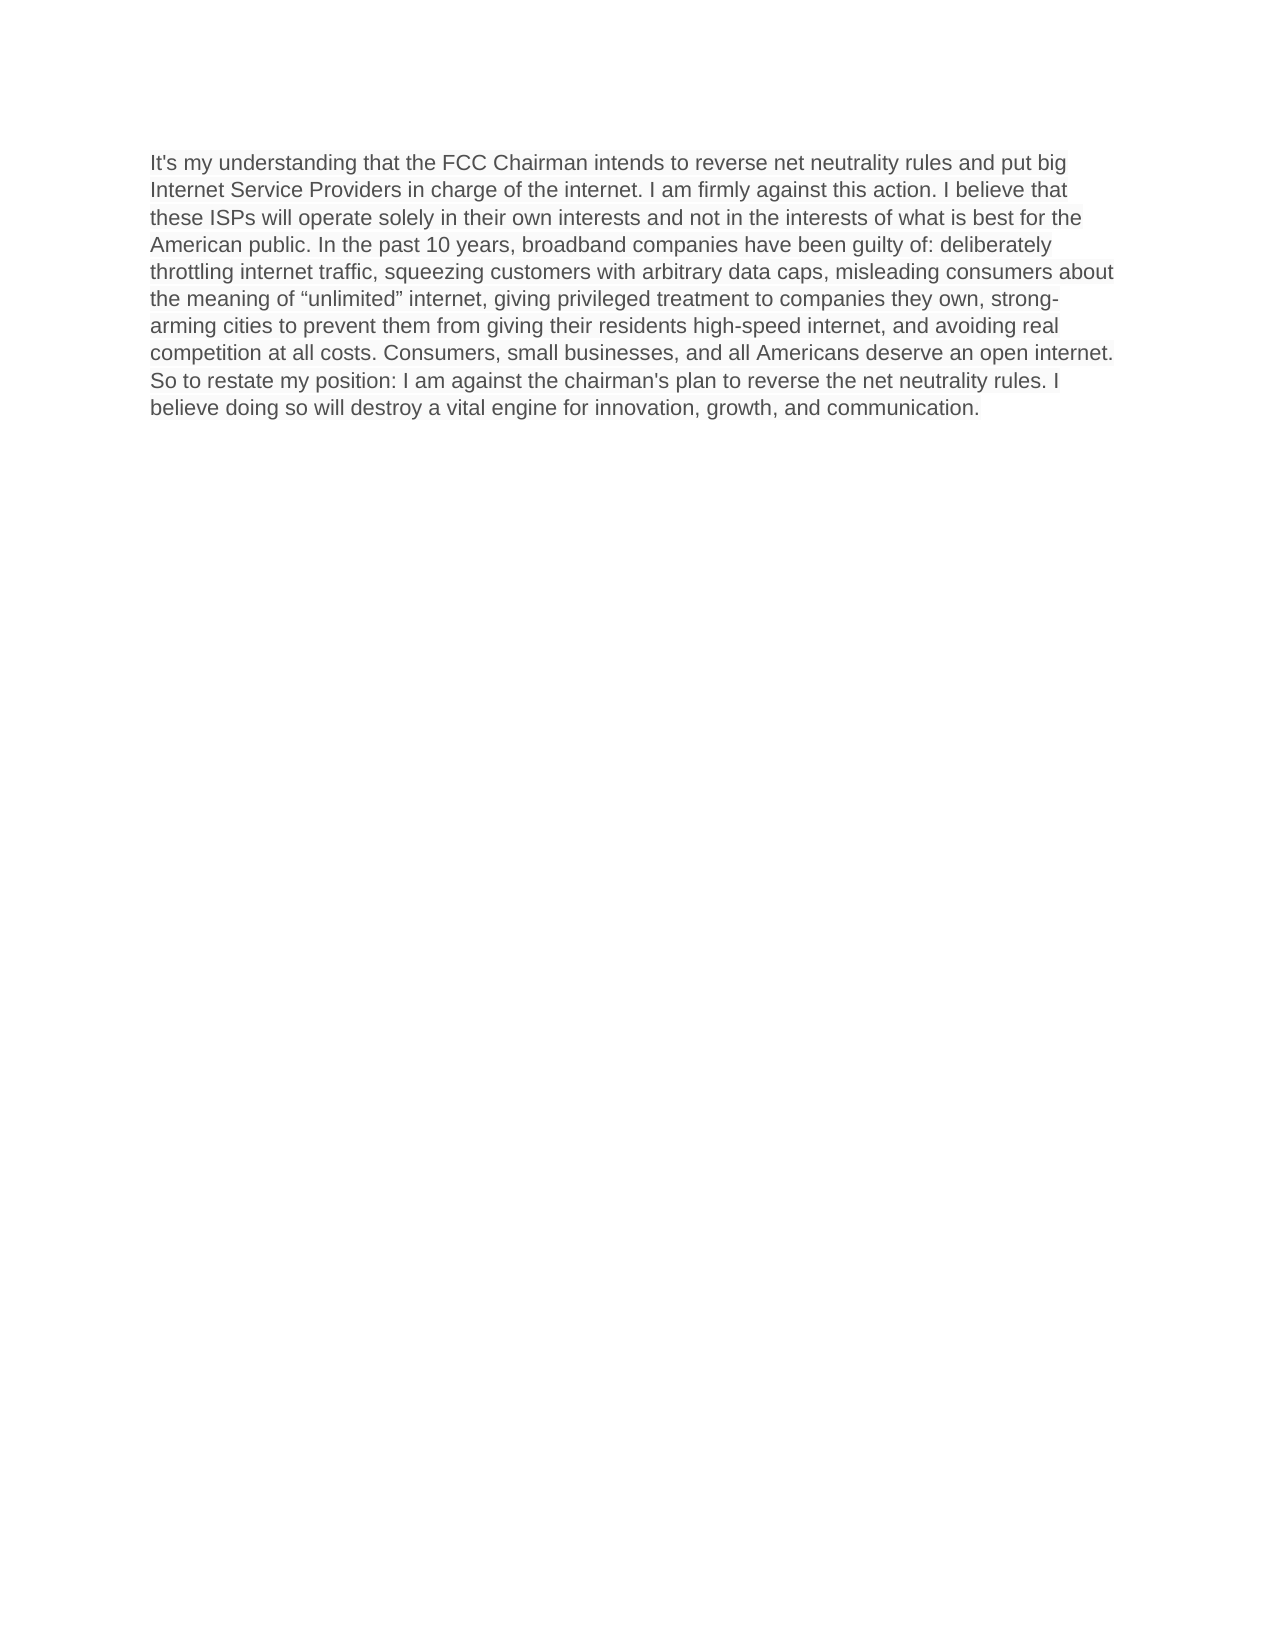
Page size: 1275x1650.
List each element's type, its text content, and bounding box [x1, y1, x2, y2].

text It's my understanding that the FCC Chairman intends to reverse net neutrality rules and put big Internet Service Providers in charge of the internet. I am firmly against this action. I believe that these ISPs will operate solely in their own interests and not in the interests of what is best for the American public. In the past 10 years, broadband companies have been guilty of: deliberately throttling internet traffic, squeezing customers with arbitrary data caps, misleading consumers about the meaning of “unlimited” internet, giving privileged treatment to companies they own, strong-arming cities to prevent them from giving their residents high-speed internet, and avoiding real competition at all costs. Consumers, small businesses, and all Americans deserve an open internet. So to restate my position: I am against the chairman's plan to reverse the net neutrality rules. I believe doing so will destroy a vital engine for innovation, growth, and communication. [150, 150, 1125, 420]
